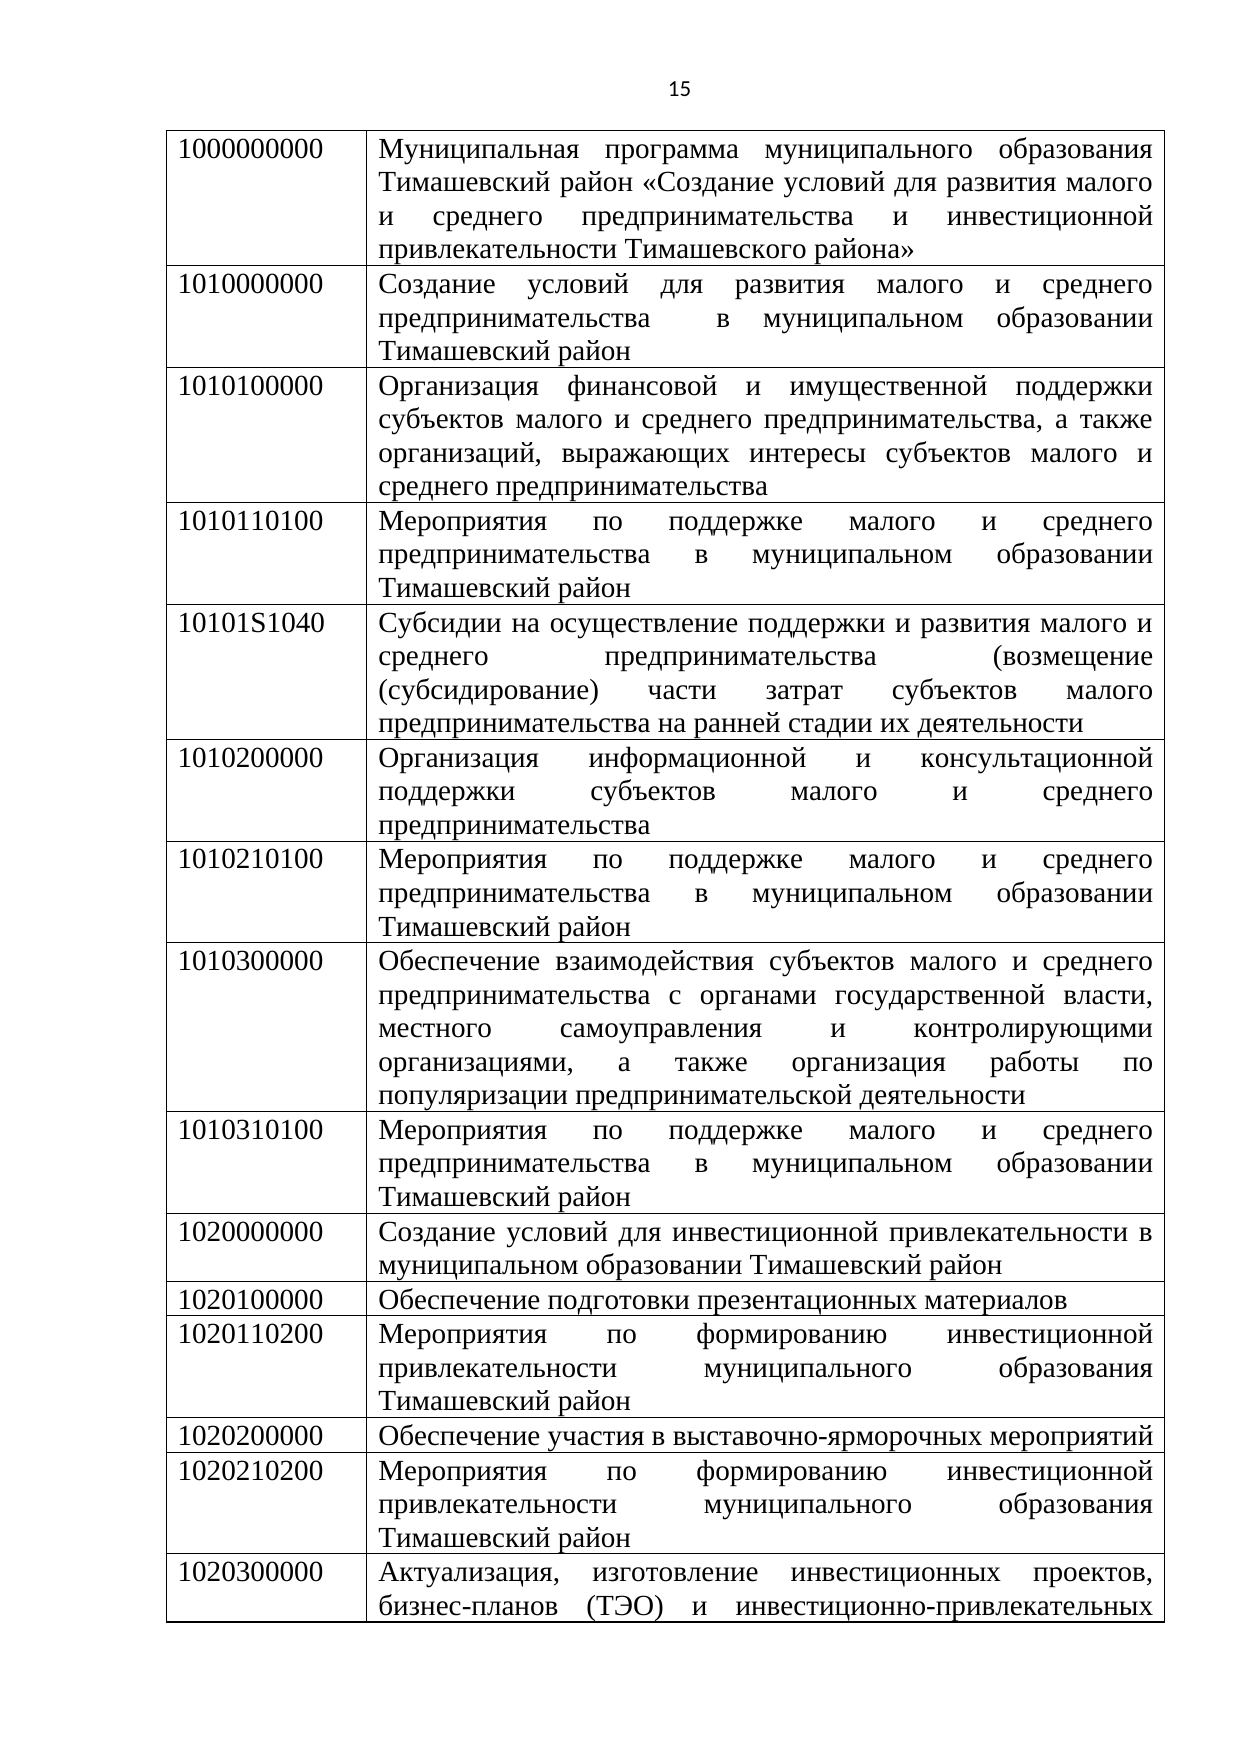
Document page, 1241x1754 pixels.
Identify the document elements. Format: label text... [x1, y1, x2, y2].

table_cell Организация финансовой и имущественной поддержки субъектов малого и среднего предпринимательства, а также организаций, выражающих интересы субъектов малого и среднего предпринимательства [367, 368, 1164, 502]
table_cell Субсидии на осуществление поддержки и развития малого и среднего предпринимательства (возмещение (субсидирование) части затрат субъектов малого предпринимательства на ранней стадии их деятельности [367, 605, 1164, 739]
table_cell Мероприятия по поддержке малого и среднего предпринимательства в муниципальном образовании Тимашевский район [367, 1112, 1164, 1213]
table_cell 1020300000 [167, 1554, 366, 1621]
table_cell 1000000000 [167, 131, 366, 265]
table_cell 1020110200 [167, 1316, 366, 1417]
table_cell Создание условий для развития малого и среднего предпринимательства в муниципальном образовании Тимашевский район [367, 266, 1164, 367]
table_cell Организация информационной и консультационной поддержки субъектов малого и среднего предпринимательства [367, 740, 1164, 841]
table_cell Обеспечение подготовки презентационных материалов [367, 1282, 1164, 1315]
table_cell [367, 1554, 1164, 1621]
table_cell 1020000000 [167, 1214, 366, 1281]
table_cell 1010300000 [167, 943, 366, 1111]
table_cell Муниципальная программа муниципального образования Тимашевский район «Создание условий для развития малого и среднего предпринимательства и инвестиционной привлекательности Тимашевского района» [367, 131, 1164, 265]
table_cell 1010100000 [167, 368, 366, 502]
table_cell Мероприятия по поддержке малого и среднего предпринимательства в муниципальном образовании Тимашевский район [367, 842, 1164, 942]
table_cell 1010000000 [167, 266, 366, 367]
table_cell Обеспечение участия в выставочно-ярморочных мероприятий [367, 1418, 1164, 1452]
table_cell 10101S1040 [167, 605, 366, 739]
table_cell 1010110100 [167, 503, 366, 604]
table_cell Мероприятия по поддержке малого и среднего предпринимательства в муниципальном образовании Тимашевский район [367, 503, 1164, 604]
table_cell Мероприятия по формированию инвестиционной привлекательности муниципального образования Тимашевский район [367, 1316, 1164, 1417]
table_cell 1010310100 [167, 1112, 366, 1213]
table_cell 1010210100 [167, 842, 366, 942]
table_cell 1020100000 [167, 1282, 366, 1315]
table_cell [367, 1453, 1164, 1553]
table_cell 1020210200 [167, 1453, 366, 1553]
table_cell 1020200000 [167, 1418, 366, 1452]
table_cell 1010200000 [167, 740, 366, 841]
table_cell Обеспечение взаимодействия субъектов малого и среднего предпринимательства с органами государственной власти, местного самоуправления и контролирующими организациями, а также организация работы по популяризации предпринимательской деятельности [367, 943, 1164, 1111]
table_cell Создание условий для инвестиционной привлекательности в муниципальном образовании Тимашевский район [367, 1214, 1164, 1281]
